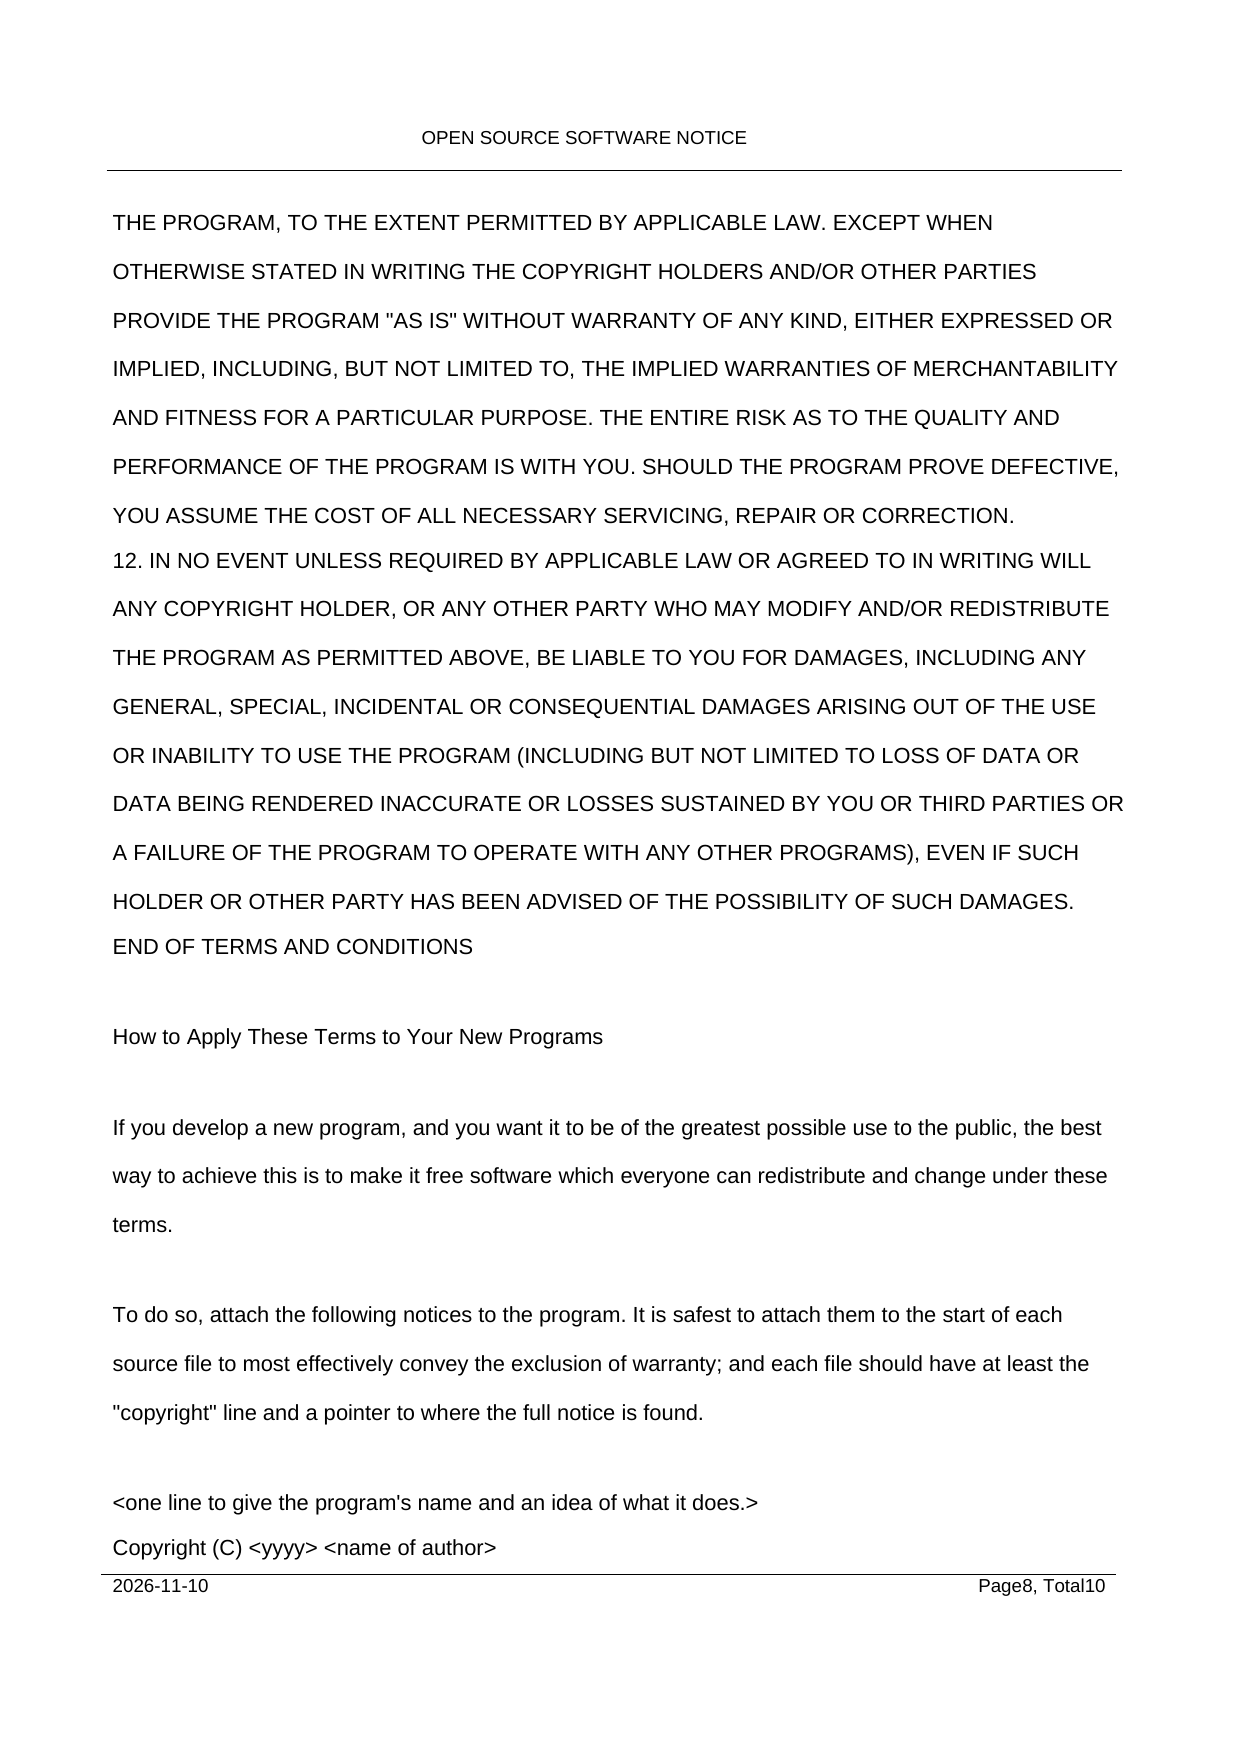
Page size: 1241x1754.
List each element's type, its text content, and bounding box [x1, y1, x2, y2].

text If you develop a new program, and you want it to be of the greatest possible use to the public, the best way to achieve this is to make it free software which everyone can redistribute and change under these terms. [112, 1111, 1128, 1241]
text To do so, attach the following notices to the program. It is safest to attach them to the start of each source file to most effectively convey the exclusion of warranty; and each file should have at least the "copyright" line and a pointer to where the full notice is found. [112, 1298, 1128, 1428]
text <one line to give the program's name and an idea of what it does.> [112, 1486, 1128, 1519]
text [112, 206, 1128, 531]
text How to Apply These Terms to Your New Programs [112, 1021, 1128, 1053]
text Copyright (C) <yyyy> <name of author> [112, 1531, 1128, 1564]
text 12. IN NO EVENT UNLESS REQUIRED BY APPLICABLE LAW OR AGREED TO IN WRITING WILL ANY COPYRIGHT HOLDER, OR ANY OTHER PARTY WHO MAY MODIFY AND/OR REDISTRIBUTE THE PROGRAM AS PERMITTED ABOVE, BE LIABLE TO YOU FOR DAMAGES, INCLUDING ANY GENERAL, SPECIAL, INCIDENTAL OR CONSEQUENTIAL DAMAGES ARISING OUT OF THE USE OR INABILITY TO USE THE PROGRAM (INCLUDING BUT NOT LIMITED TO LOSS OF DATA OR DATA BEING RENDERED INACCURATE OR LOSSES SUSTAINED BY YOU OR THIRD PARTIES OR A FAILURE OF THE PROGRAM TO OPERATE WITH ANY OTHER PROGRAMS), EVEN IF SUCH HOLDER OR OTHER PARTY HAS BEEN ADVISED OF THE POSSIBILITY OF SUCH DAMAGES. [112, 544, 1128, 918]
text END OF TERMS AND CONDITIONS [112, 930, 1128, 963]
